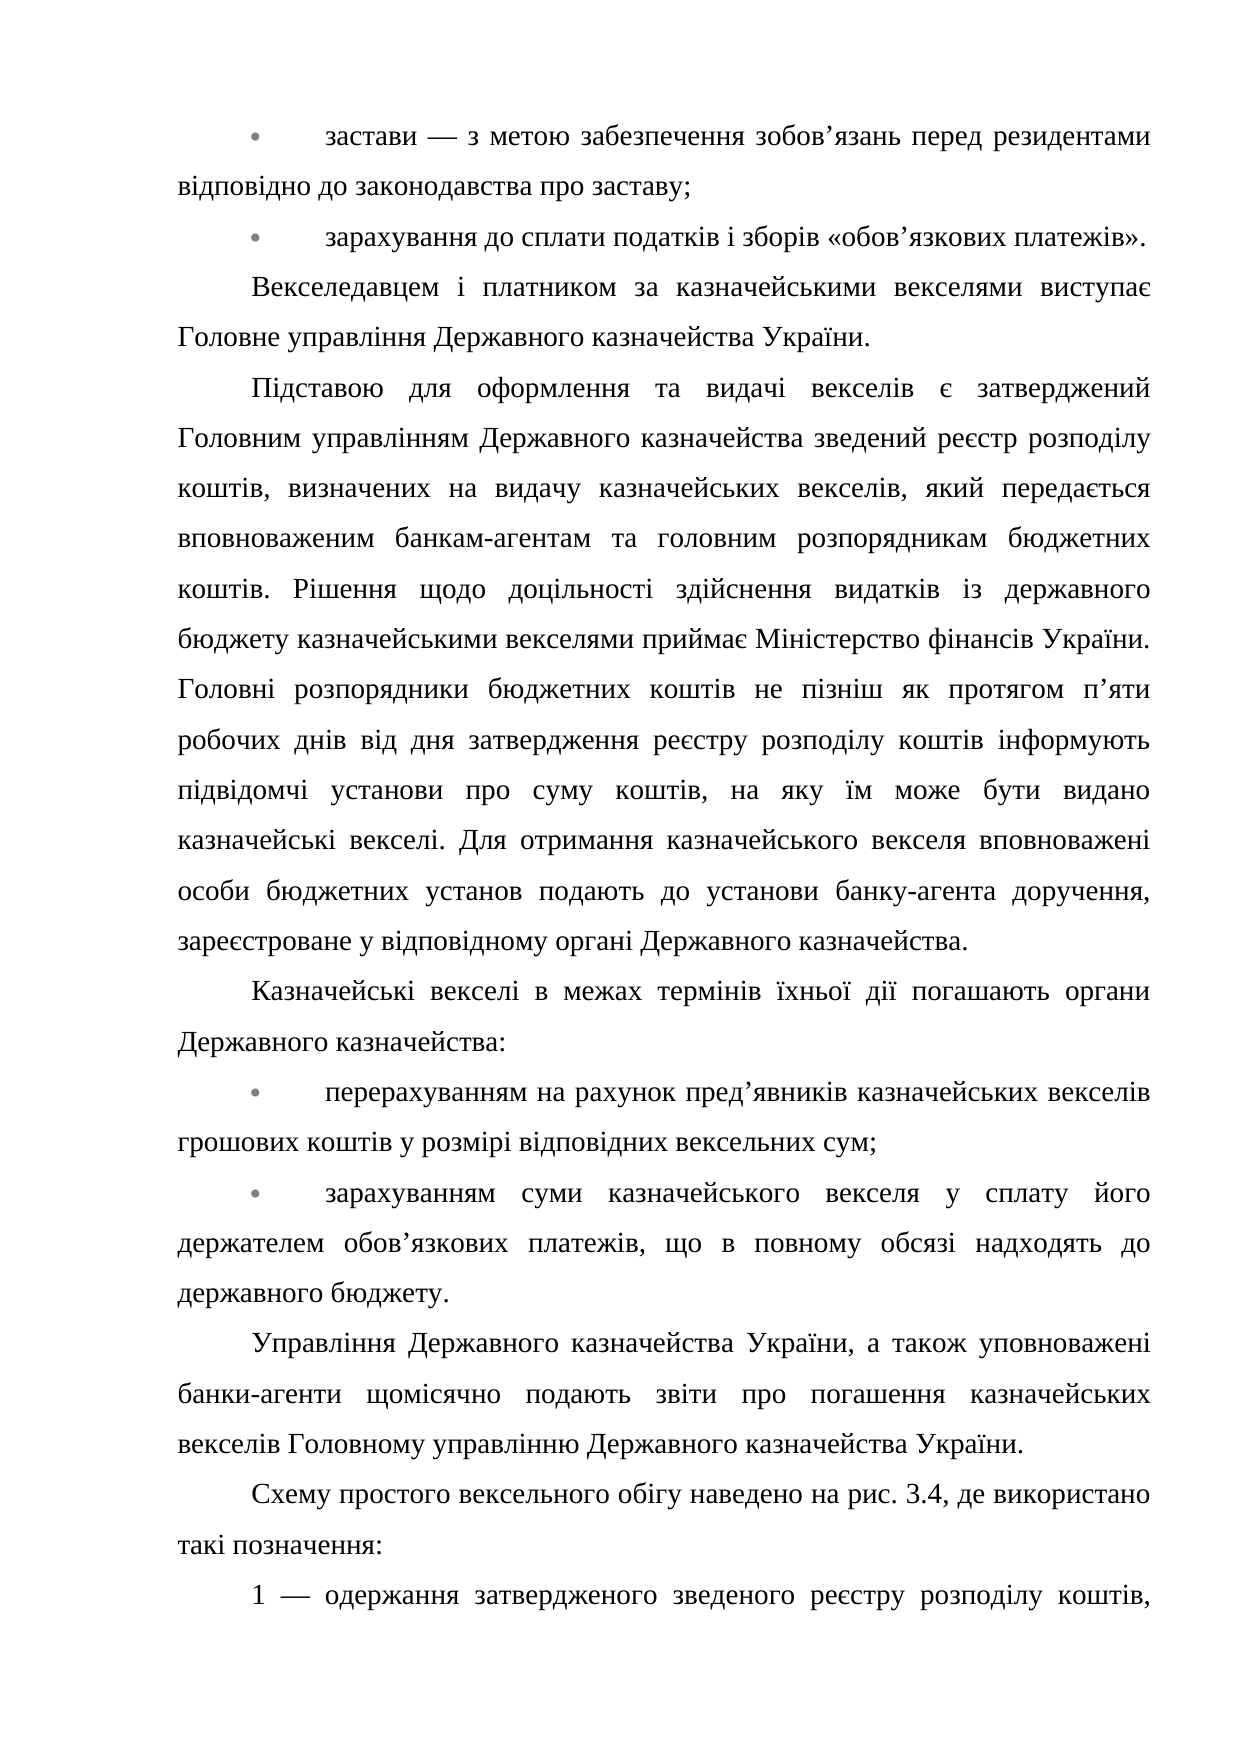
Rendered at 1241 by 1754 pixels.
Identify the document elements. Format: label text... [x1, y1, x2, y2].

text Схему простого вексельного обігу наведено на рис. 3.4, де використано такі позначення: [177, 1477, 1152, 1560]
list зарахування до сплати податків і зборів «обов’язкових платежів». [177, 219, 1152, 252]
text Підставою для оформлення та видачі векселів є затверджений Головним управлінням Державного казначейства зведений реєстр розподілу коштів, визначених на видачу казначейських векселів, який передається вповноваженим банкам-агентам та головним розпорядникам бюджетних коштів. Рішення щодо доцільності здійснення видатків із державного бюджету казначейськими векселями приймає Міністерство фінансів України. Головні розпорядники бюджетних коштів не пізніш як протягом п’яти робочих днів від дня затвердження реєстру розподілу коштів інформують підвідомчі установи про суму коштів, на яку їм може бути видано казначейські векселі. Для отримання казначейського векселя вповноважені особи бюджетних установ подають до установи банку-агента доручення, зареєстроване у відповідному органі Державного казначейства. [177, 370, 1152, 957]
text Казначейські векселі в межах термінів їхньої дії погашають органи Державного казначейства: [177, 973, 1152, 1057]
list зарахуванням суми казначейського векселя у сплату його держателем обов’язкових платежів, що в повному обсязі надходять до державного бюджету. [177, 1175, 1152, 1309]
text Управління Державного казначейства України, а також уповноважені банки-агенти щомісячно подають звіти про погашення казначейських векселів Головному управлінню Державного казначейства України. [177, 1326, 1152, 1460]
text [177, 1577, 1152, 1611]
list перерахуванням на рахунок пред’явників казначейських векселів грошових коштів у розмірі відповідних вексельних сум; [177, 1074, 1152, 1158]
list застави — з метою забезпечення зобов’язань перед резидентами відповідно до законодавства про заставу; [177, 118, 1152, 202]
text Векселедавцем і платником за казначейськими векселями виступає Головне управління Державного казначейства України. [177, 269, 1152, 353]
